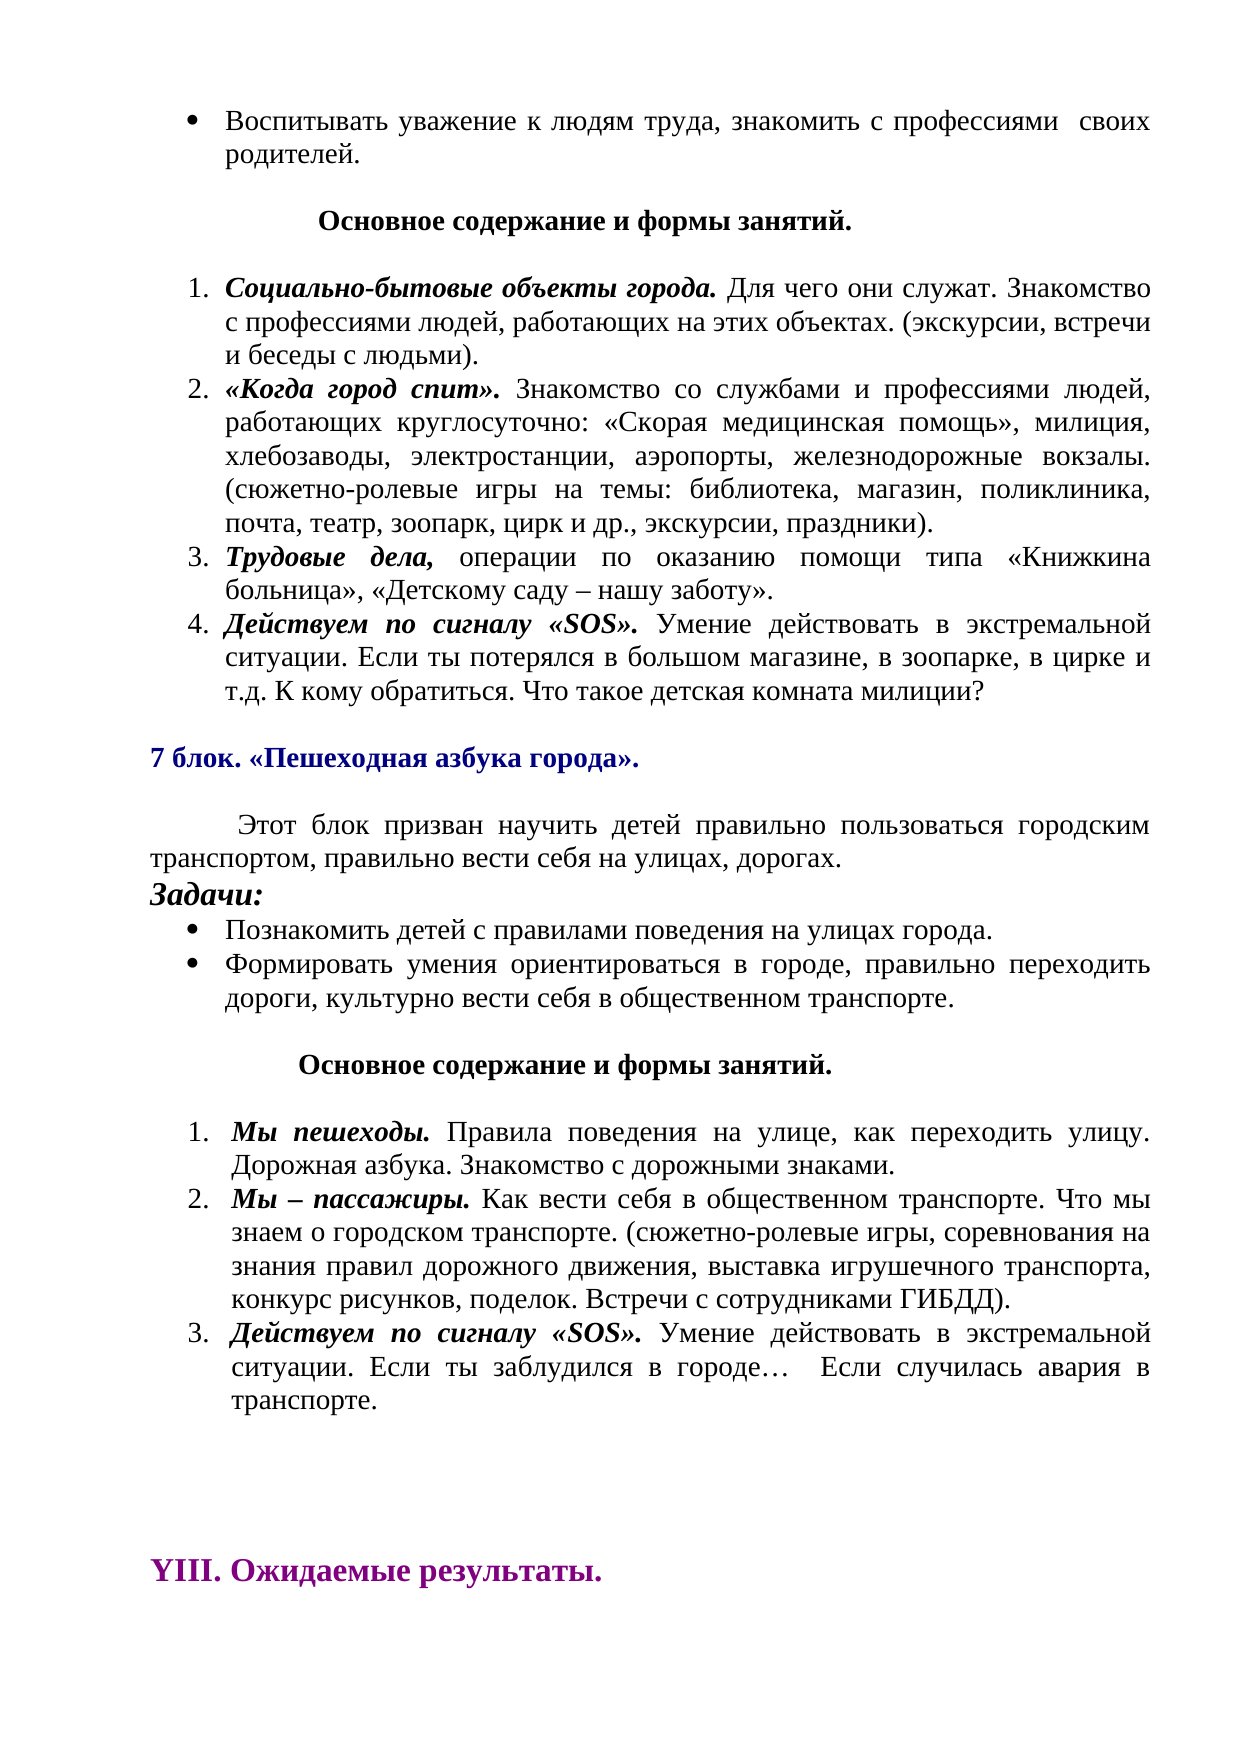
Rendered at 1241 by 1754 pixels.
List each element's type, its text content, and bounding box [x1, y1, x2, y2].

list Действуем по сигналу «SOS». Умение действовать в экстремальной ситуации. Если ты заблудился в городе… Если случилась авария в транспорте. [187, 1315, 1152, 1416]
list Действуем по сигналу «SOS». Умение действовать в экстремальной ситуации. Если ты потерялся в большом магазине, в зоопарке, в цирке и т.д. К кому обратиться. Что такое детская комната милиции? [187, 606, 1152, 706]
text YIII. Ожидаемые результаты. [150, 1550, 1152, 1588]
list Мы – пассажиры. Как вести себя в общественном транспорте. Что мы знаем о городском транспорте. (сюжетно-ролевые игры, соревнования на знания правил дорожного движения, выставка игрушечного транспорта, конкурс рисунков, поделок. Встречи с сотрудниками ГИБДД). [187, 1181, 1152, 1315]
text 7 блок. «Пешеходная азбука города». [150, 740, 1152, 773]
text Задачи: [150, 874, 1152, 912]
text Основное содержание и формы занятий. [150, 203, 1152, 237]
list Формировать умения ориентироваться в городе, правильно переходить дороги, культурно вести себя в общественном транспорте. [187, 946, 1152, 1013]
text Основное содержание и формы занятий. [225, 1047, 1152, 1080]
list Трудовые дела, операции по оказанию помощи типа «Книжкина больница», «Детскому саду – нашу заботу». [187, 539, 1152, 606]
list Познакомить детей с правилами поведения на улицах города. [187, 912, 1152, 946]
list Воспитывать уважение к людям труда, знакомить с профессиями своих родителей. [187, 103, 1152, 170]
list «Когда город спит». Знакомство со службами и профессиями людей, работающих круглосуточно: «Скорая медицинская помощь», милиция, хлебозаводы, электростанции, аэропорты, железнодорожные вокзалы. (сюжетно-ролевые игры на темы: библиотека, магазин, поликлиника, почта, театр, зоопарк, цирк и др., экскурсии, праздники). [187, 371, 1152, 539]
text Этот блок призван научить детей правильно пользоваться городским транспортом, правильно вести себя на улицах, дорогах. [150, 807, 1152, 874]
list Мы пешеходы. Правила поведения на улице, как переходить улицу. Дорожная азбука. Знакомство с дорожными знаками. [187, 1114, 1152, 1181]
list Социально-бытовые объекты города. Для чего они служат. Знакомство с профессиями людей, работающих на этих объектах. (экскурсии, встречи и беседы с людьми). [187, 270, 1152, 371]
